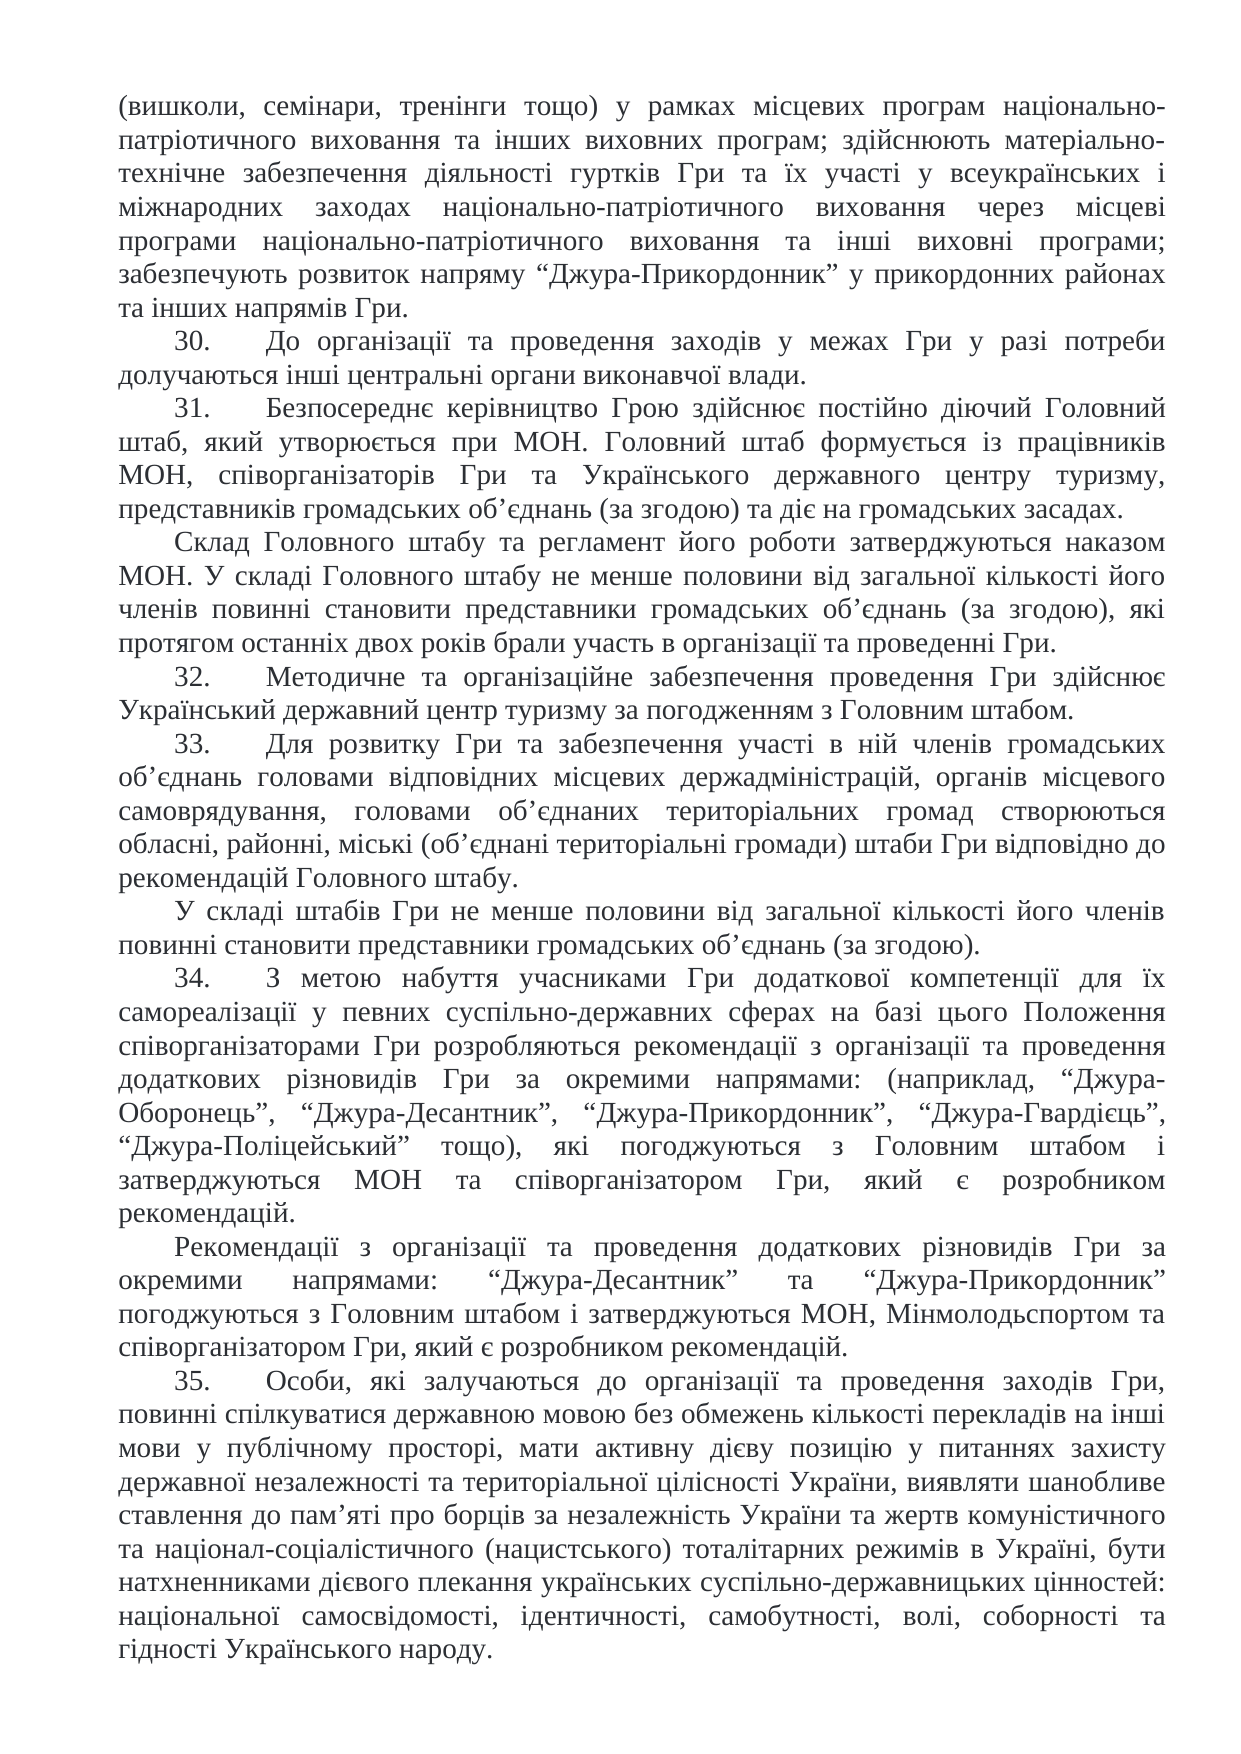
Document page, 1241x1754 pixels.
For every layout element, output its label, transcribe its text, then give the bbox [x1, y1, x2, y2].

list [118, 88, 1167, 323]
list З метою набуття учасниками Гри додаткової компетенції для їх самореалізації у певних суспільно-державних сферах на базі цього Положення співорганізаторами Гри розробляються рекомендації з організації та проведення додаткових різновидів Гри за окремими напрямами: (наприклад, “Джура-Оборонець”, “Джура-Десантник”, “Джура-Прикордонник”, “Джура-Гвардієць”, “Джура-Поліцейський” тощо), які погоджуються з Головним штабом і затверджуються МОН та співорганізатором Гри, який є розробником рекомендацій. [118, 961, 1167, 1229]
text Рекомендації з організації та проведення додаткових різновидів Гри за окремими напрямами: “Джура-Десантник” та “Джура-Прикордонник” погоджуються з Головним штабом і затверджуються МОН, Мінмолодьспортом та співорганізатором Гри, який є розробником рекомендацій. [118, 1229, 1167, 1363]
list Для розвитку Гри та забезпечення участі в ній членів громадських об’єднань головами відповідних місцевих держадміністрацій, органів місцевого самоврядування, головами об’єднаних територіальних громад створюються обласні, районні, міські (об’єднані територіальні громади) штаби Гри відповідно до рекомендацій Головного штабу. [118, 726, 1167, 893]
text Склад Головного штабу та регламент його роботи затверджуються наказом МОН. У складі Головного штабу не менше половини від загальної кількості його членів повинні становити представники громадських об’єднань (за згодою), які протягом останніх двох років брали участь в організації та проведенні Гри. [118, 524, 1167, 659]
list Безпосереднє керівництво Грою здійснює постійно діючий Головний штаб, який утворюється при МОН. Головний штаб формується із працівників МОН, співорганізаторів Гри та Українського державного центру туризму, представників громадських об’єднань (за згодою) та діє на громадських засадах. [118, 390, 1167, 524]
text У складі штабів Гри не менше половини від загальної кількості його членів повинні становити представники громадських об’єднань (за згодою). [118, 893, 1167, 961]
list Методичне та організаційне забезпечення проведення Гри здійснює Український державний центр туризму за погодженням з Головним штабом. [118, 659, 1167, 726]
list До організації та проведення заходів у межах Гри у разі потреби долучаються інші центральні органи виконавчої влади. [118, 323, 1167, 390]
list Особи, які залучаються до організації та проведення заходів Гри, повинні спілкуватися державною мовою без обмежень кількості перекладів на інші мови у публічному просторі, мати активну дієву позицію у питаннях захисту державної незалежності та територіальної цілісності України, виявляти шанобливе ставлення до пам’яті про борців за незалежність України та жертв комуністичного та націонал-соціалістичного (нацистського) тоталітарних режимів в Україні, бути натхненниками дієвого плекання українських суспільно-державницьких цінностей: національної самосвідомості, ідентичності, самобутності, волі, соборності та гідності Українського народу. [118, 1363, 1167, 1665]
